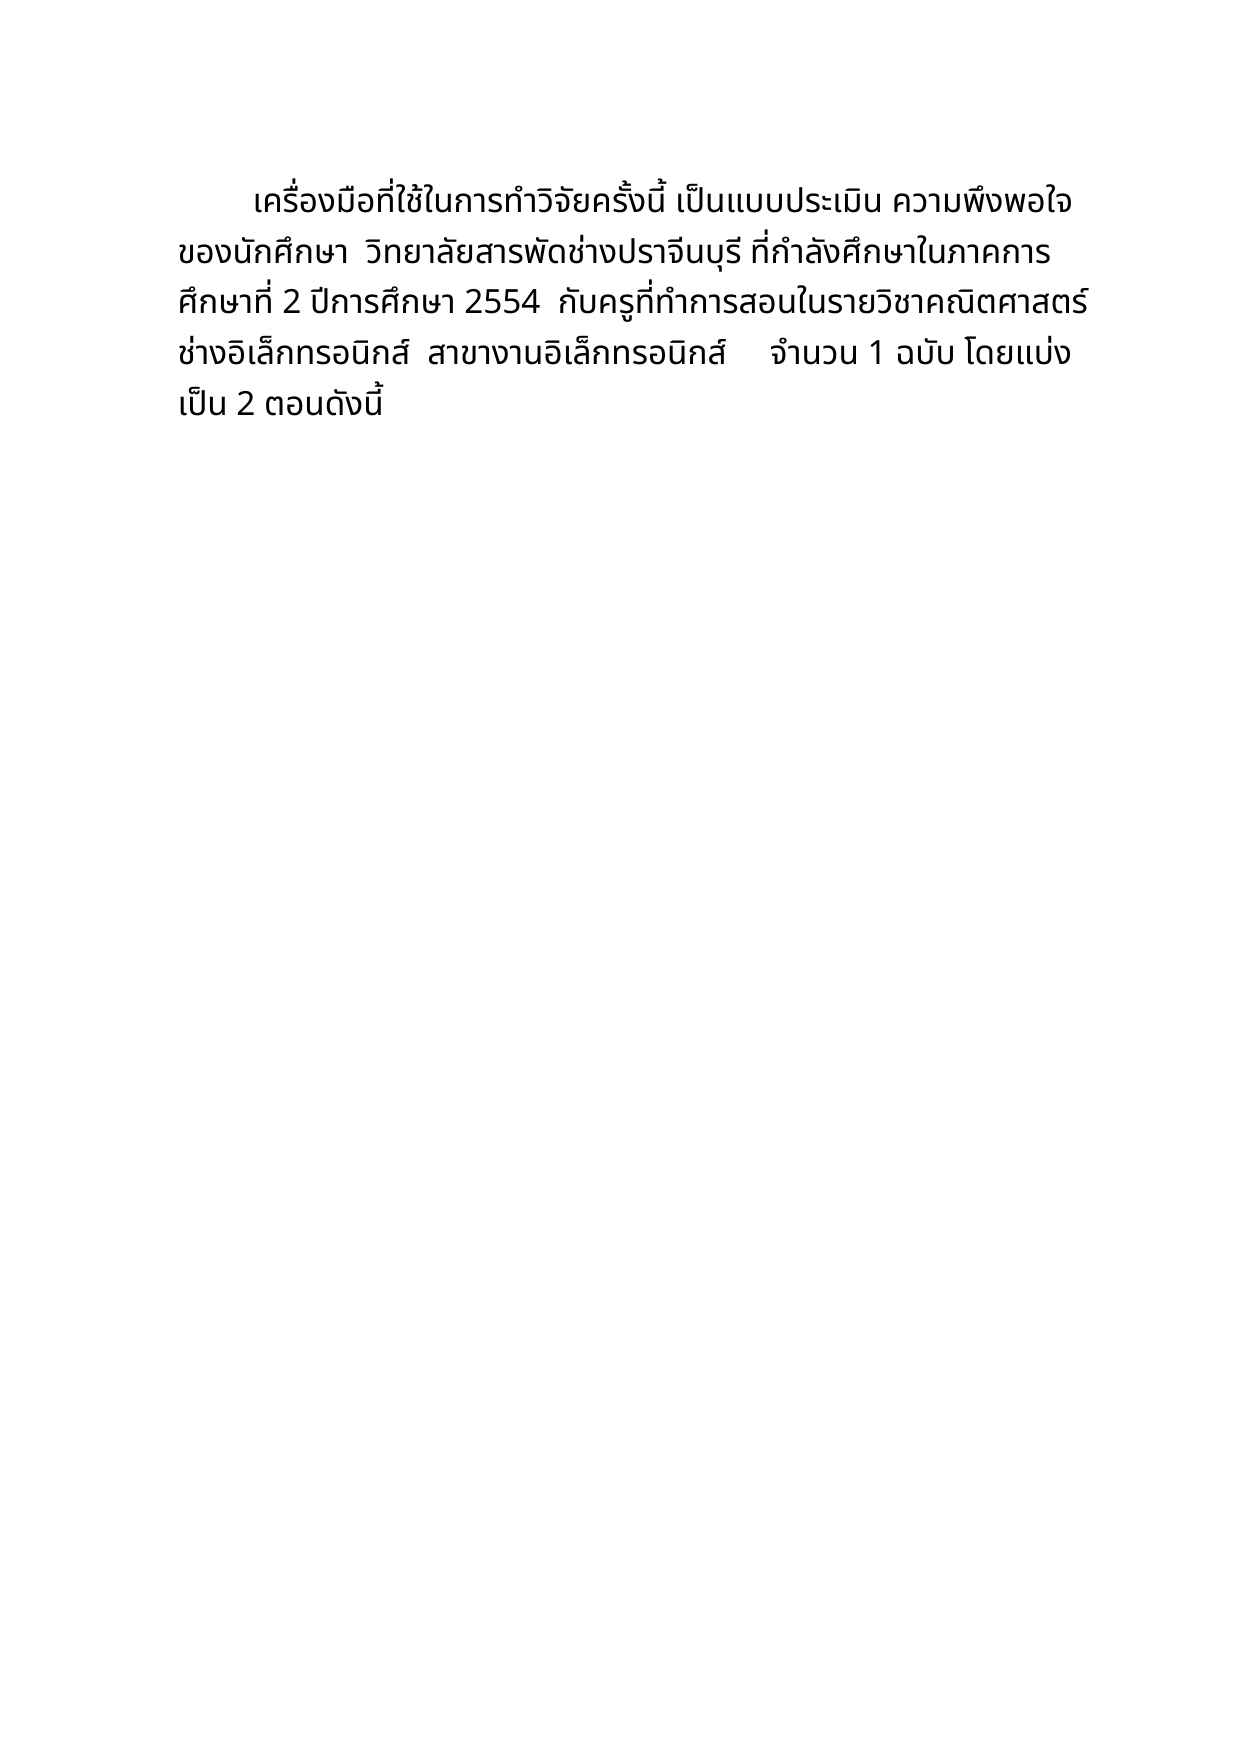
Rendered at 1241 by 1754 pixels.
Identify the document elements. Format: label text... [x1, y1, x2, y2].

text เครื่องมือที่ใช้ในการทำวิจัยครั้งนี้ เป็นแบบประเมิน ความพึงพอใจของนักศึกษา วิทยาลัยสารพัดช่างปราจีนบุรี ที่กำลังศึกษาในภาคการศึกษาที่ 2 ปีการศึกษา 2554 กับครูที่ทำการสอนในรายวิชาคณิตศาสตร์ช่างอิเล็กทรอนิกส์ สาขางานอิเล็กทรอนิกส์ จำนวน 1 ฉบับ โดยแบ่งเป็น 2 ตอนดังนี้ [177, 177, 1090, 430]
